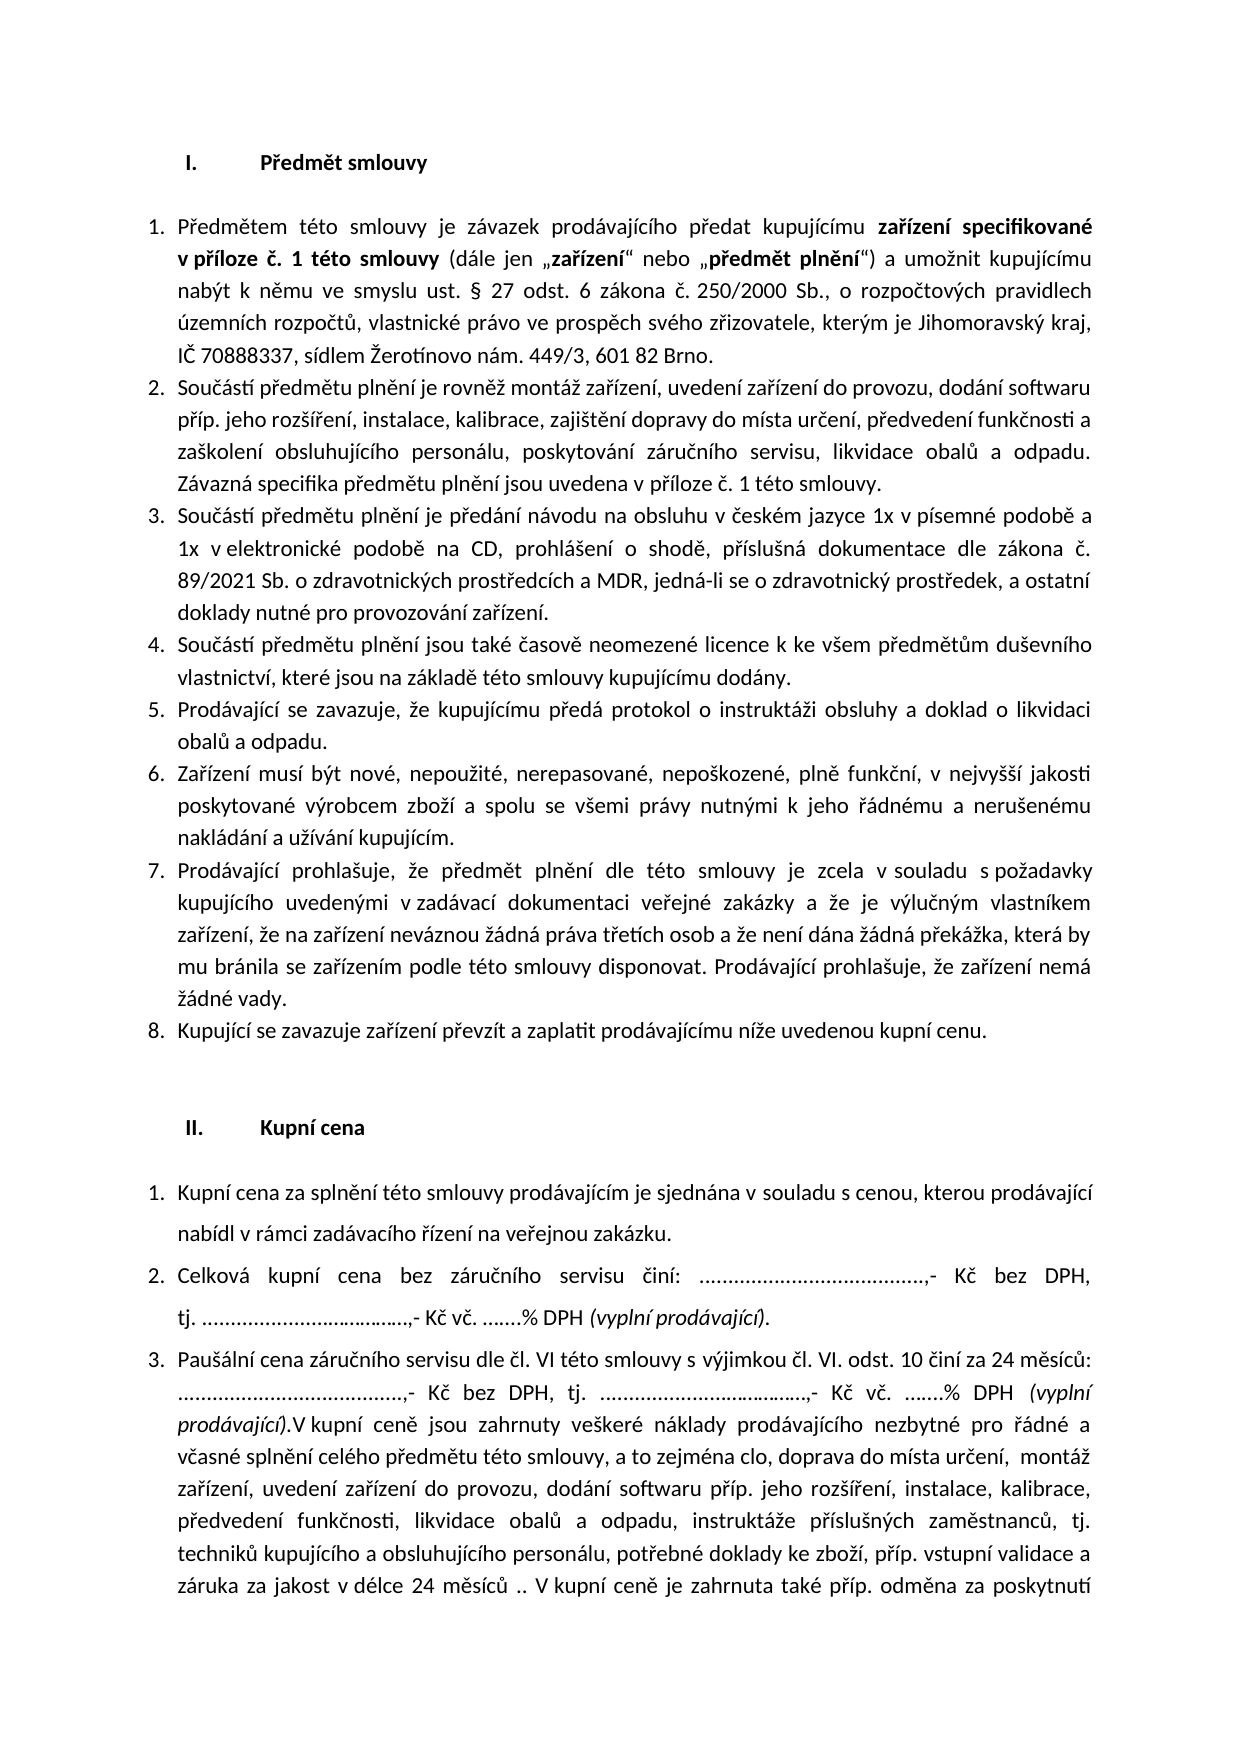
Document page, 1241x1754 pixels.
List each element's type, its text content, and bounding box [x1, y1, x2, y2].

list Součástí předmětu plnění jsou také časově neomezené licence k ke všem předmětům duševního vlastnictví, které jsou na základě této smlouvy kupujícímu dodány. [148, 630, 1093, 691]
list Součástí předmětu plnění je rovněž montáž zařízení, uvedení zařízení do provozu, dodání softwaru příp. jeho rozšíření, instalace, kalibrace, zajištění dopravy do místa určení, předvedení funkčnosti a zaškolení obsluhujícího personálu, poskytování záručního servisu, likvidace obalů a odpadu. Závazná specifika předmětu plnění jsou uvedena v příloze č. 1 této smlouvy. [148, 373, 1093, 497]
list Zařízení musí být nové, nepoužité, nerepasované, nepoškozené, plně funkční, v nejvyšší jakosti poskytované výrobcem zboží a spolu se všemi právy nutnými k jeho řádnému a nerušenému nakládání a užívání kupujícím. [148, 759, 1093, 852]
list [148, 1346, 1093, 1599]
list Kupní cena za splnění této smlouvy prodávajícím je sjednána v souladu s cenou, kterou prodávající nabídl v rámci zadávacího řízení na veřejnou zakázku. [148, 1178, 1093, 1248]
list Součástí předmětu plnění je předání návodu na obsluhu v českém jazyce 1x v písemné podobě a 1x v elektronické podobě na CD, prohlášení o shodě, příslušná dokumentace dle zákona č. 89/2021 Sb. o zdravotnických prostředcích a MDR, jedná-li se o zdravotnický prostředek, a ostatní doklady nutné pro provozování zařízení. [148, 502, 1093, 626]
list Předmět smlouvy [185, 148, 1093, 176]
list Kupující se zavazuje zařízení převzít a zaplatit prodávajícímu níže uvedenou kupní cenu. [148, 1017, 1093, 1045]
list Prodávající prohlašuje, že předmět plnění dle této smlouvy je zcela v souladu s požadavky kupujícího uvedenými v zadávací dokumentaci veřejné zakázky a že je výlučným vlastníkem zařízení, že na zařízení neváznou žádná práva třetích osob a že není dána žádná překážka, která by mu bránila se zařízením podle této smlouvy disponovat. Prodávající prohlašuje, že zařízení nemá žádné vady. [148, 856, 1093, 1012]
list Předmětem této smlouvy je závazek prodávajícího předat kupujícímu zařízení specifikované v příloze č. 1 této smlouvy (dále jen „zařízení“ nebo „předmět plnění“) a umožnit kupujícímu nabýt k němu ve smyslu ust. § 27 odst. 6 zákona č. 250/2000 Sb., o rozpočtových pravidlech územních rozpočtů, vlastnické právo ve prospěch svého zřizovatele, kterým je Jihomoravský kraj, IČ 70888337, sídlem Žerotínovo nám. 449/3, 601 82 Brno. [148, 212, 1093, 369]
list Prodávající se zavazuje, že kupujícímu předá protokol o instruktáži obsluhy a doklad o likvidaci obalů a odpadu. [148, 695, 1093, 755]
list Kupní cena [185, 1113, 1093, 1141]
list Celková kupní cena bez záručního servisu činí: .......................................,- Kč bez DPH, tj. ......................……………,- Kč vč. …....% DPH (vyplní prodávající). [148, 1262, 1093, 1332]
